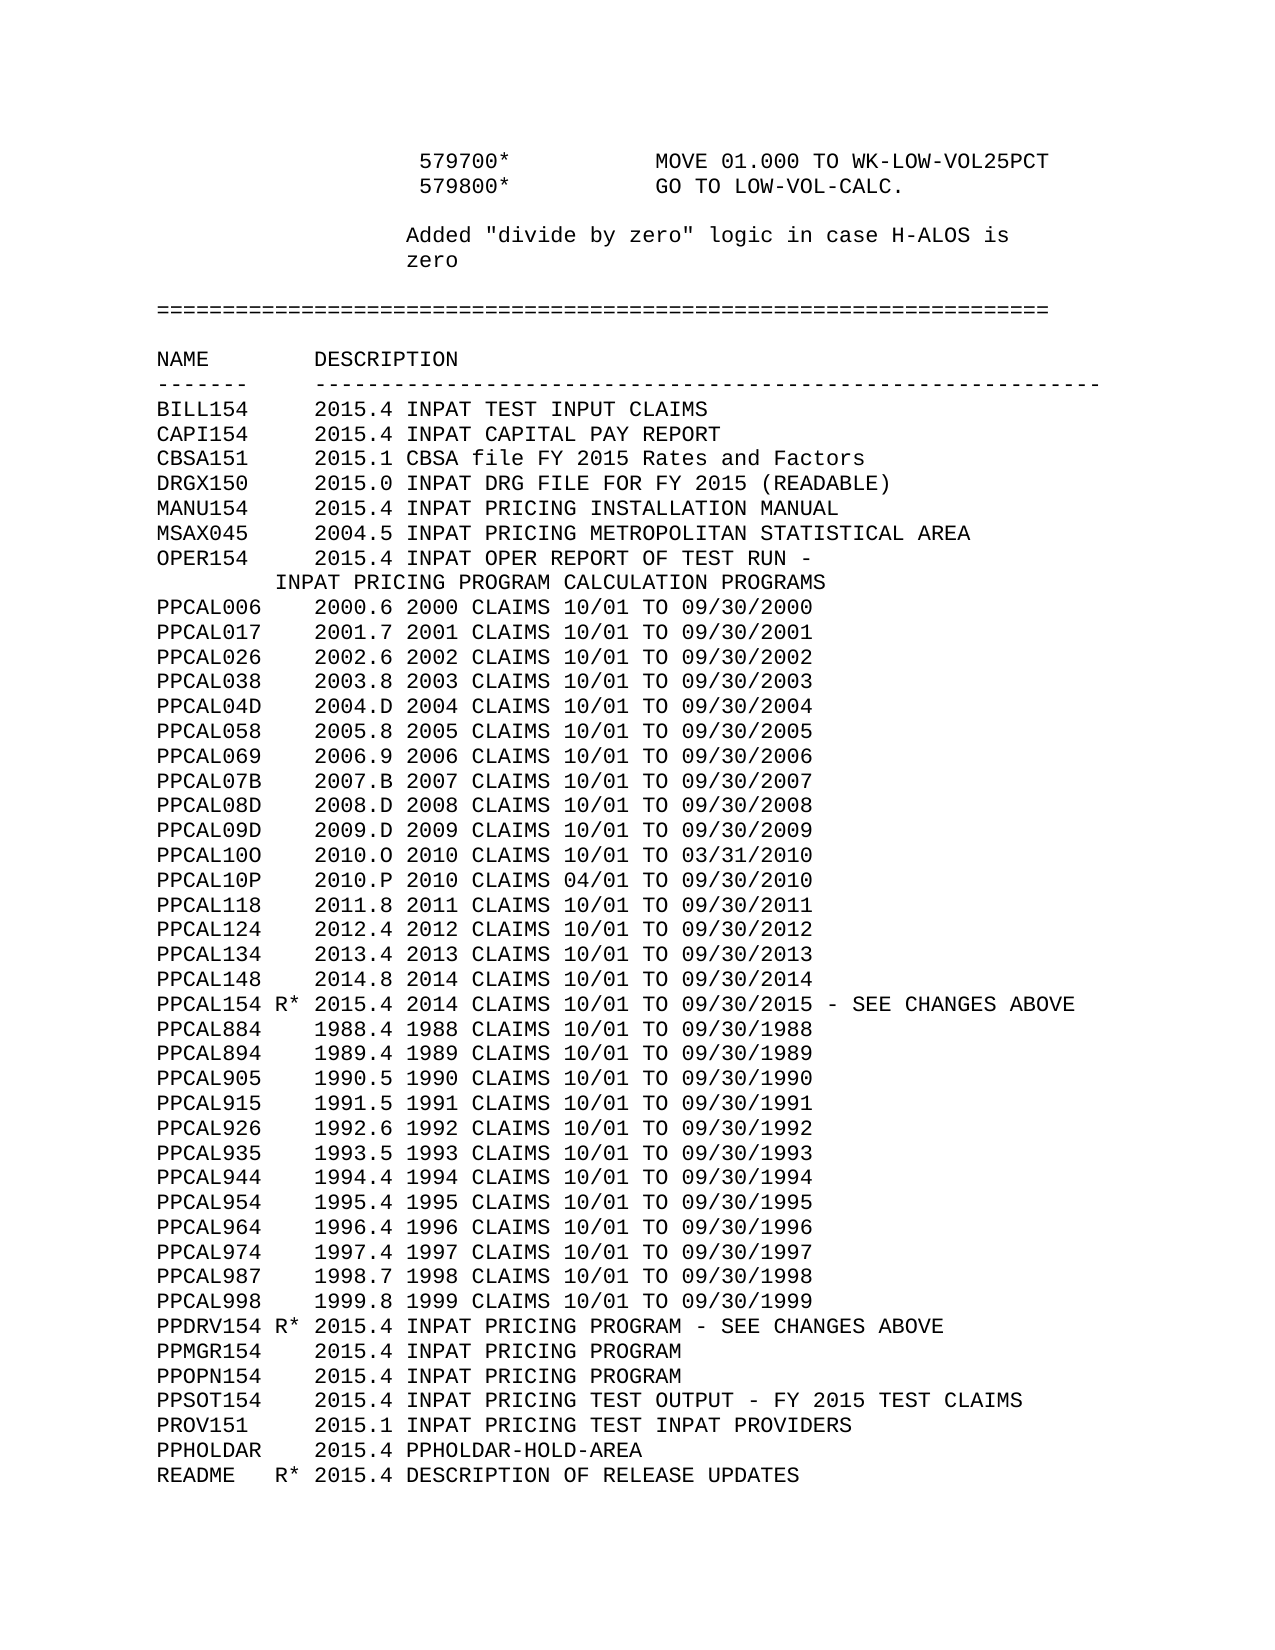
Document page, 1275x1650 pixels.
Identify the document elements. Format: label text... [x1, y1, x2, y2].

text PPCAL905 1990.5 1990 CLAIMS 10/01 TO 09/30/1990 [156, 1067, 1118, 1092]
text PPCAL915 1991.5 1991 CLAIMS 10/01 TO 09/30/1991 [156, 1092, 1118, 1117]
text PPCAL006 2000.6 2000 CLAIMS 10/01 TO 09/30/2000 [156, 596, 1118, 621]
text PPCAL07B 2007.B 2007 CLAIMS 10/01 TO 09/30/2007 [156, 770, 1118, 794]
text PPCAL944 1994.4 1994 CLAIMS 10/01 TO 09/30/1994 [156, 1166, 1118, 1191]
text PPCAL10O 2010.O 2010 CLAIMS 10/01 TO 03/31/2010 [156, 844, 1118, 869]
text MANU154 2015.4 INPAT PRICING INSTALLATION MANUAL [156, 497, 1118, 522]
text zero [156, 249, 1118, 274]
text PPOPN154 2015.4 INPAT PRICING PROGRAM [156, 1365, 1118, 1389]
text PPCAL884 1988.4 1988 CLAIMS 10/01 TO 09/30/1988 [156, 1018, 1118, 1042]
text PPMGR154 2015.4 INPAT PRICING PROGRAM [156, 1340, 1118, 1365]
text PPCAL954 1995.4 1995 CLAIMS 10/01 TO 09/30/1995 [156, 1191, 1118, 1216]
text PPCAL017 2001.7 2001 CLAIMS 10/01 TO 09/30/2001 [156, 621, 1118, 646]
text PPCAL038 2003.8 2003 CLAIMS 10/01 TO 09/30/2003 [156, 671, 1118, 695]
text ==================================================================== [156, 299, 1118, 323]
text PPCAL935 1993.5 1993 CLAIMS 10/01 TO 09/30/1993 [156, 1142, 1118, 1166]
text 579700* MOVE 01.000 TO WK-LOW-VOL25PCT [156, 150, 1118, 175]
text PPCAL118 2011.8 2011 CLAIMS 10/01 TO 09/30/2011 [156, 894, 1118, 918]
text PPCAL998 1999.8 1999 CLAIMS 10/01 TO 09/30/1999 [156, 1290, 1118, 1315]
text PPCAL09D 2009.D 2009 CLAIMS 10/01 TO 09/30/2009 [156, 819, 1118, 844]
text NAME DESCRIPTION [156, 348, 1118, 373]
text PPCAL926 1992.6 1992 CLAIMS 10/01 TO 09/30/1992 [156, 1117, 1118, 1142]
text PPCAL026 2002.6 2002 CLAIMS 10/01 TO 09/30/2002 [156, 646, 1118, 671]
text PPCAL964 1996.4 1996 CLAIMS 10/01 TO 09/30/1996 [156, 1216, 1118, 1241]
text MSAX045 2004.5 INPAT PRICING METROPOLITAN STATISTICAL AREA [156, 522, 1118, 547]
text DRGX150 2015.0 INPAT DRG FILE FOR FY 2015 (READABLE) [156, 472, 1118, 497]
text README R* 2015.4 DESCRIPTION OF RELEASE UPDATES [156, 1464, 1118, 1489]
text PPCAL154 R* 2015.4 2014 CLAIMS 10/01 TO 09/30/2015 - SEE CHANGES ABOVE [156, 993, 1118, 1018]
text Added "divide by zero" logic in case H-ALOS is [156, 224, 1118, 249]
text PPCAL987 1998.7 1998 CLAIMS 10/01 TO 09/30/1998 [156, 1266, 1118, 1290]
text PPHOLDAR 2015.4 PPHOLDAR-HOLD-AREA [156, 1439, 1118, 1464]
text PPDRV154 R* 2015.4 INPAT PRICING PROGRAM - SEE CHANGES ABOVE [156, 1315, 1118, 1340]
text OPER154 2015.4 INPAT OPER REPORT OF TEST RUN - [156, 547, 1118, 571]
text 579800* GO TO LOW-VOL-CALC. [156, 175, 1118, 199]
text PPSOT154 2015.4 INPAT PRICING TEST OUTPUT - FY 2015 TEST CLAIMS [156, 1389, 1118, 1414]
text PPCAL10P 2010.P 2010 CLAIMS 04/01 TO 09/30/2010 [156, 869, 1118, 894]
text PPCAL04D 2004.D 2004 CLAIMS 10/01 TO 09/30/2004 [156, 695, 1118, 720]
text INPAT PRICING PROGRAM CALCULATION PROGRAMS [156, 571, 1118, 596]
text PPCAL069 2006.9 2006 CLAIMS 10/01 TO 09/30/2006 [156, 745, 1118, 770]
text PPCAL974 1997.4 1997 CLAIMS 10/01 TO 09/30/1997 [156, 1241, 1118, 1266]
text CAPI154 2015.4 INPAT CAPITAL PAY REPORT [156, 423, 1118, 447]
text PROV151 2015.1 INPAT PRICING TEST INPAT PROVIDERS [156, 1414, 1118, 1439]
text PPCAL08D 2008.D 2008 CLAIMS 10/01 TO 09/30/2008 [156, 794, 1118, 819]
text PPCAL058 2005.8 2005 CLAIMS 10/01 TO 09/30/2005 [156, 720, 1118, 745]
text PPCAL134 2013.4 2013 CLAIMS 10/01 TO 09/30/2013 [156, 943, 1118, 968]
text PPCAL148 2014.8 2014 CLAIMS 10/01 TO 09/30/2014 [156, 968, 1118, 993]
text ------- ------------------------------------------------------------ [156, 373, 1118, 398]
text CBSA151 2015.1 CBSA file FY 2015 Rates and Factors [156, 447, 1118, 472]
text PPCAL124 2012.4 2012 CLAIMS 10/01 TO 09/30/2012 [156, 918, 1118, 943]
text PPCAL894 1989.4 1989 CLAIMS 10/01 TO 09/30/1989 [156, 1042, 1118, 1067]
text BILL154 2015.4 INPAT TEST INPUT CLAIMS [156, 398, 1118, 423]
